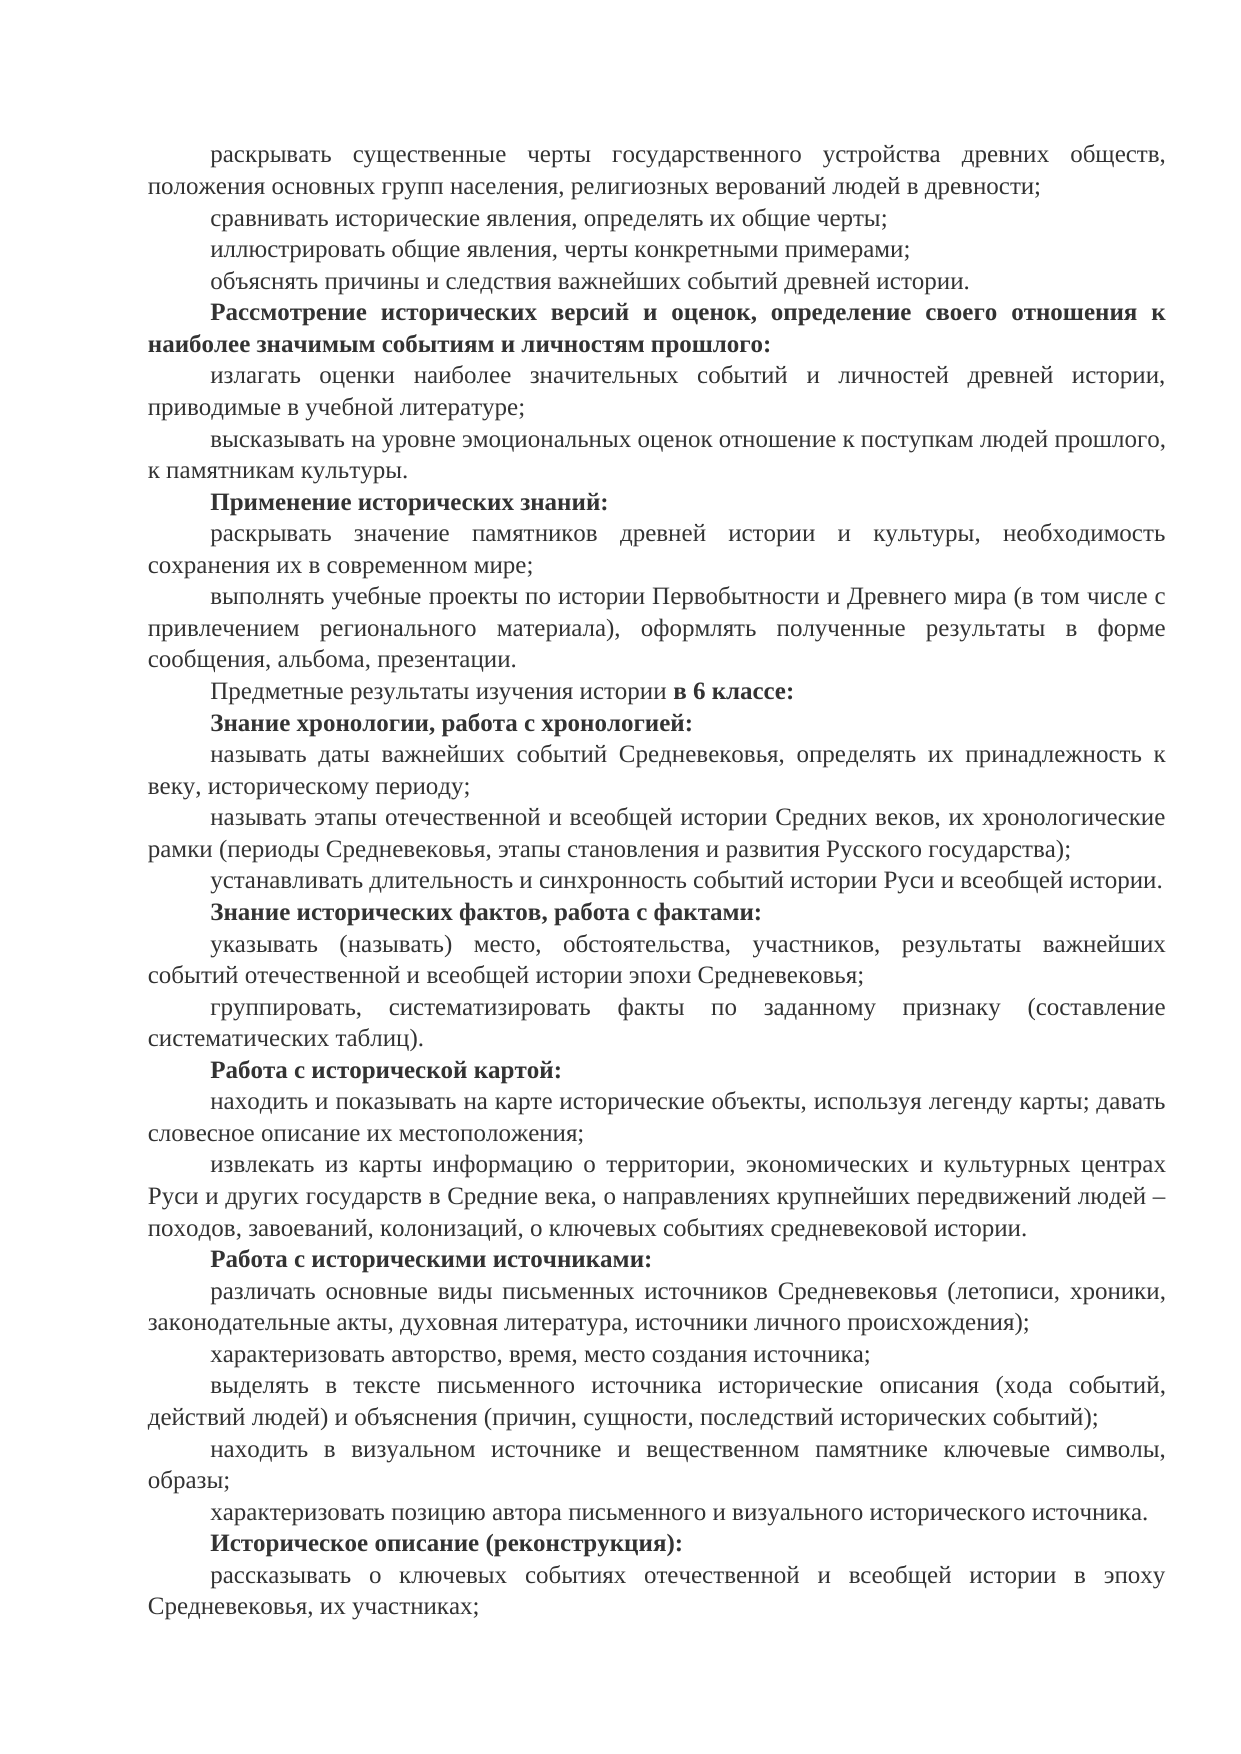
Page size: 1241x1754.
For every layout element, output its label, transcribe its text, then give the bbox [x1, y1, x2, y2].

text устанавливать длительность и синхронность событий истории Руси и всеобщей истории. [148, 866, 1166, 894]
text раскрывать существенные черты государственного устройства древних обществ, положения основных групп населения, религиозных верований людей в древности; [148, 139, 1166, 200]
text рассказывать о ключевых событиях отечественной и всеобщей истории в эпоху Средневековья, их участниках; [148, 1560, 1166, 1620]
text объяснять причины и следствия важнейших событий древней истории. [148, 266, 1166, 294]
text Предметные результаты изучения истории в 6 классе: [148, 676, 1166, 705]
text иллюстрировать общие явления, черты конкретными примерами; [148, 234, 1166, 263]
text Применение исторических знаний: [148, 487, 1166, 516]
text находить и показывать на карте исторические объекты, используя легенду карты; давать словесное описание их местоположения; [148, 1086, 1166, 1147]
text Знание хронологии, работа с хронологией: [148, 708, 1166, 736]
text излагать оценки наиболее значительных событий и личностей древней истории, приводимые в учебной литературе; [148, 361, 1166, 421]
text Работа с историческими источниками: [148, 1244, 1166, 1273]
text различать основные виды письменных источников Средневековья (летописи, хроники, законодательные акты, духовная литература, источники личного происхождения); [148, 1276, 1166, 1336]
text находить в визуальном источнике и вещественном памятнике ключевые символы, образы; [148, 1434, 1166, 1494]
text сравнивать исторические явления, определять их общие черты; [148, 203, 1166, 231]
text называть этапы отечественной и всеобщей истории Средних веков, их хронологические рамки (периоды Средневековья, этапы становления и развития Русского государства); [148, 802, 1166, 863]
text характеризовать позицию автора письменного и визуального исторического источника. [148, 1497, 1166, 1526]
text группировать, систематизировать факты по заданному признаку (составление систематических таблиц). [148, 992, 1166, 1052]
text выделять в тексте письменного источника исторические описания (хода событий, действий людей) и объяснения (причин, сущности, последствий исторических событий); [148, 1371, 1166, 1431]
text Рассмотрение исторических версий и оценок, определение своего отношения к наиболее значимым событиям и личностям прошлого: [148, 297, 1166, 358]
text указывать (называть) место, обстоятельства, участников, результаты важнейших событий отечественной и всеобщей истории эпохи Средневековья; [148, 929, 1166, 989]
text Работа с исторической картой: [148, 1055, 1166, 1084]
text Историческое описание (реконструкция): [148, 1528, 1166, 1557]
text называть даты важнейших событий Средневековья, определять их принадлежность к веку, историческому периоду; [148, 739, 1166, 799]
text высказывать на уровне эмоциональных оценок отношение к поступкам людей прошлого, к памятникам культуры. [148, 424, 1166, 484]
text извлекать из карты информацию о территории, экономических и культурных центрах Руси и других государств в Средние века, о направлениях крупнейших передвижений людей ‒ походов, завоеваний, колонизаций, о ключевых событиях средневековой истории. [148, 1149, 1166, 1241]
text характеризовать авторство, время, место создания источника; [148, 1339, 1166, 1368]
text выполнять учебные проекты по истории Первобытности и Древнего мира (в том числе с привлечением регионального материала), оформлять полученные результаты в форме сообщения, альбома, презентации. [148, 581, 1166, 673]
text раскрывать значение памятников древней истории и культуры, необходимость сохранения их в современном мире; [148, 518, 1166, 579]
text Знание исторических фактов, работа с фактами: [148, 897, 1166, 926]
